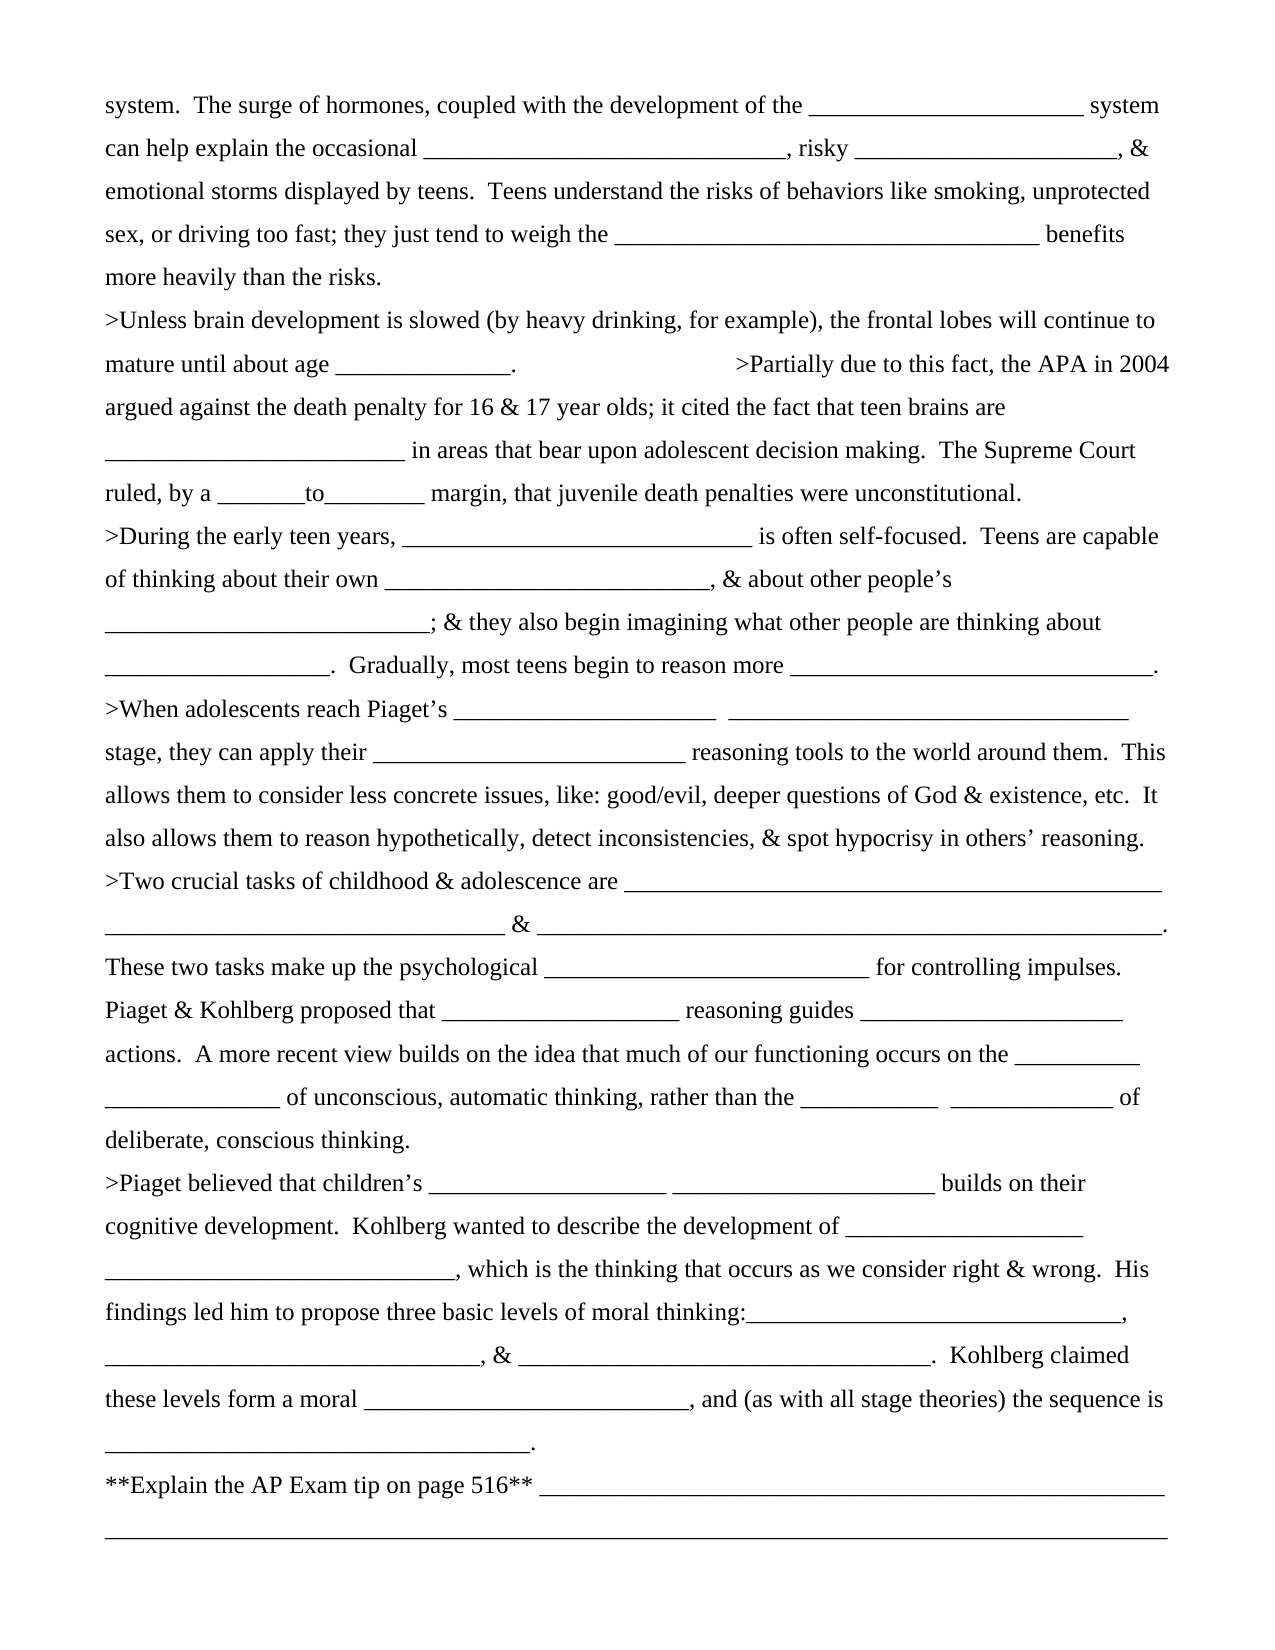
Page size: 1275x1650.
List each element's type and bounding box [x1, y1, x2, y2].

text [105, 90, 1170, 1542]
